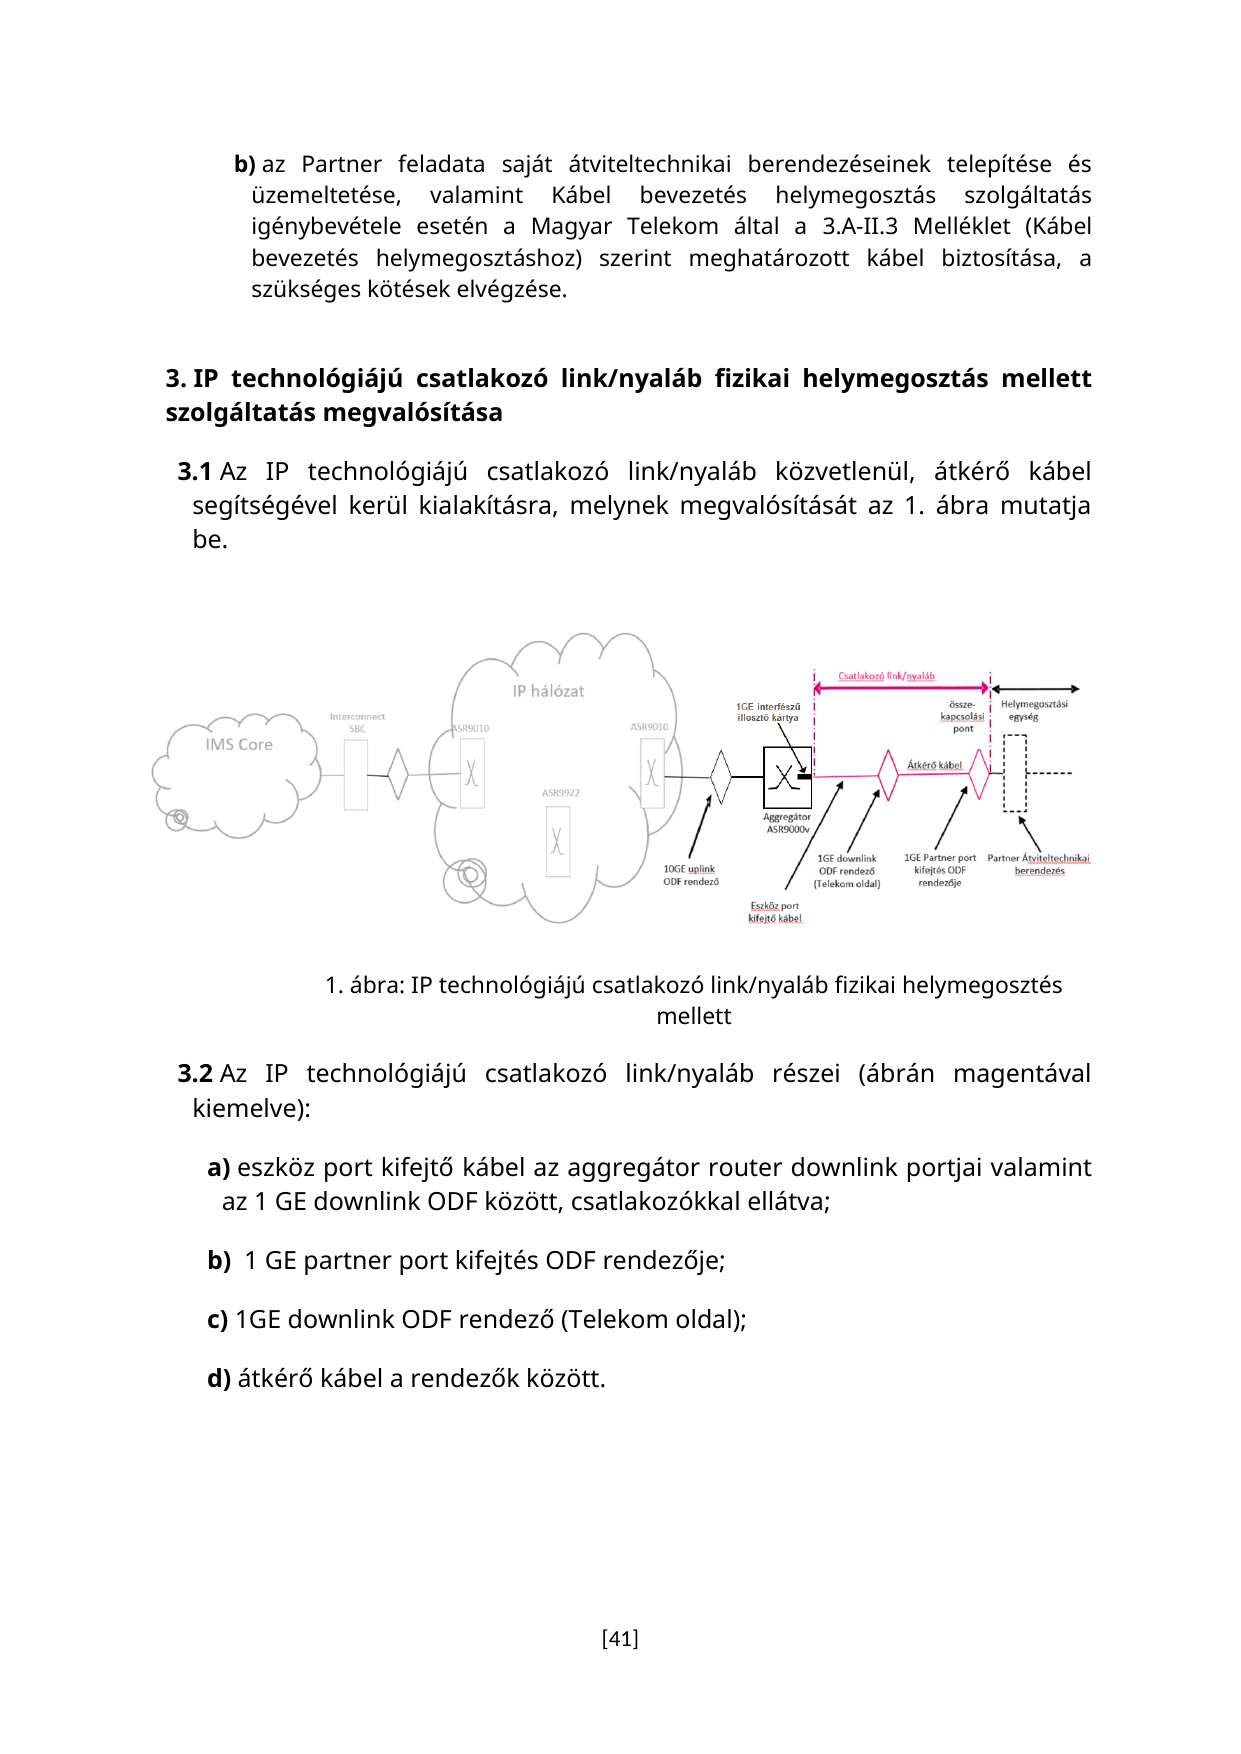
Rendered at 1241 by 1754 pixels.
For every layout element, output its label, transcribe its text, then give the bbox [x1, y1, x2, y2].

subtitle 3. IP technológiájú csatlakozó link/nyaláb fizikai helymegosztás mellett szolgáltatás megvalósítása [165, 360, 1092, 428]
text c) 1GE downlink ODF rendező (Telekom oldal); [207, 1301, 1092, 1336]
text b) 1 GE partner port kifejtés ODF rendezője; [207, 1242, 1092, 1276]
text 3.2 Az IP technológiájú csatlakozó link/nyaláb részei (ábrán magentával kiemelve): [177, 1056, 1092, 1124]
text 1. ábra: IP technológiájú csatlakozó link/nyaláb fizikai helymegosztés mellett [295, 944, 1092, 1031]
text a) eszköz port kifejtő kábel az aggregátor router downlink portjai valamint az 1 GE downlink ODF között, csatlakozókkal ellátva; [207, 1149, 1092, 1217]
text b) az Partner feladata saját átviteltechnikai berendezéseinek telepítése és üzemeltetése, valamint Kábel bevezetés helymegosztás szolgáltatás igénybevétele esetén a Magyar Telekom által a 3.A-II.3 Melléklet (Kábel bevezetés helymegosztáshoz) szerint meghatározott kábel biztosítása, a szükséges kötések elvégzése. [233, 148, 1092, 304]
text d) átkérő kábel a rendezők között. [207, 1361, 1092, 1394]
picture [147, 625, 1093, 944]
text 3.1 Az IP technológiájú csatlakozó link/nyaláb közvetlenül, átkérő kábel segítségével kerül kialakításra, melynek megvalósítását az 1. ábra mutatja be. [177, 453, 1092, 556]
